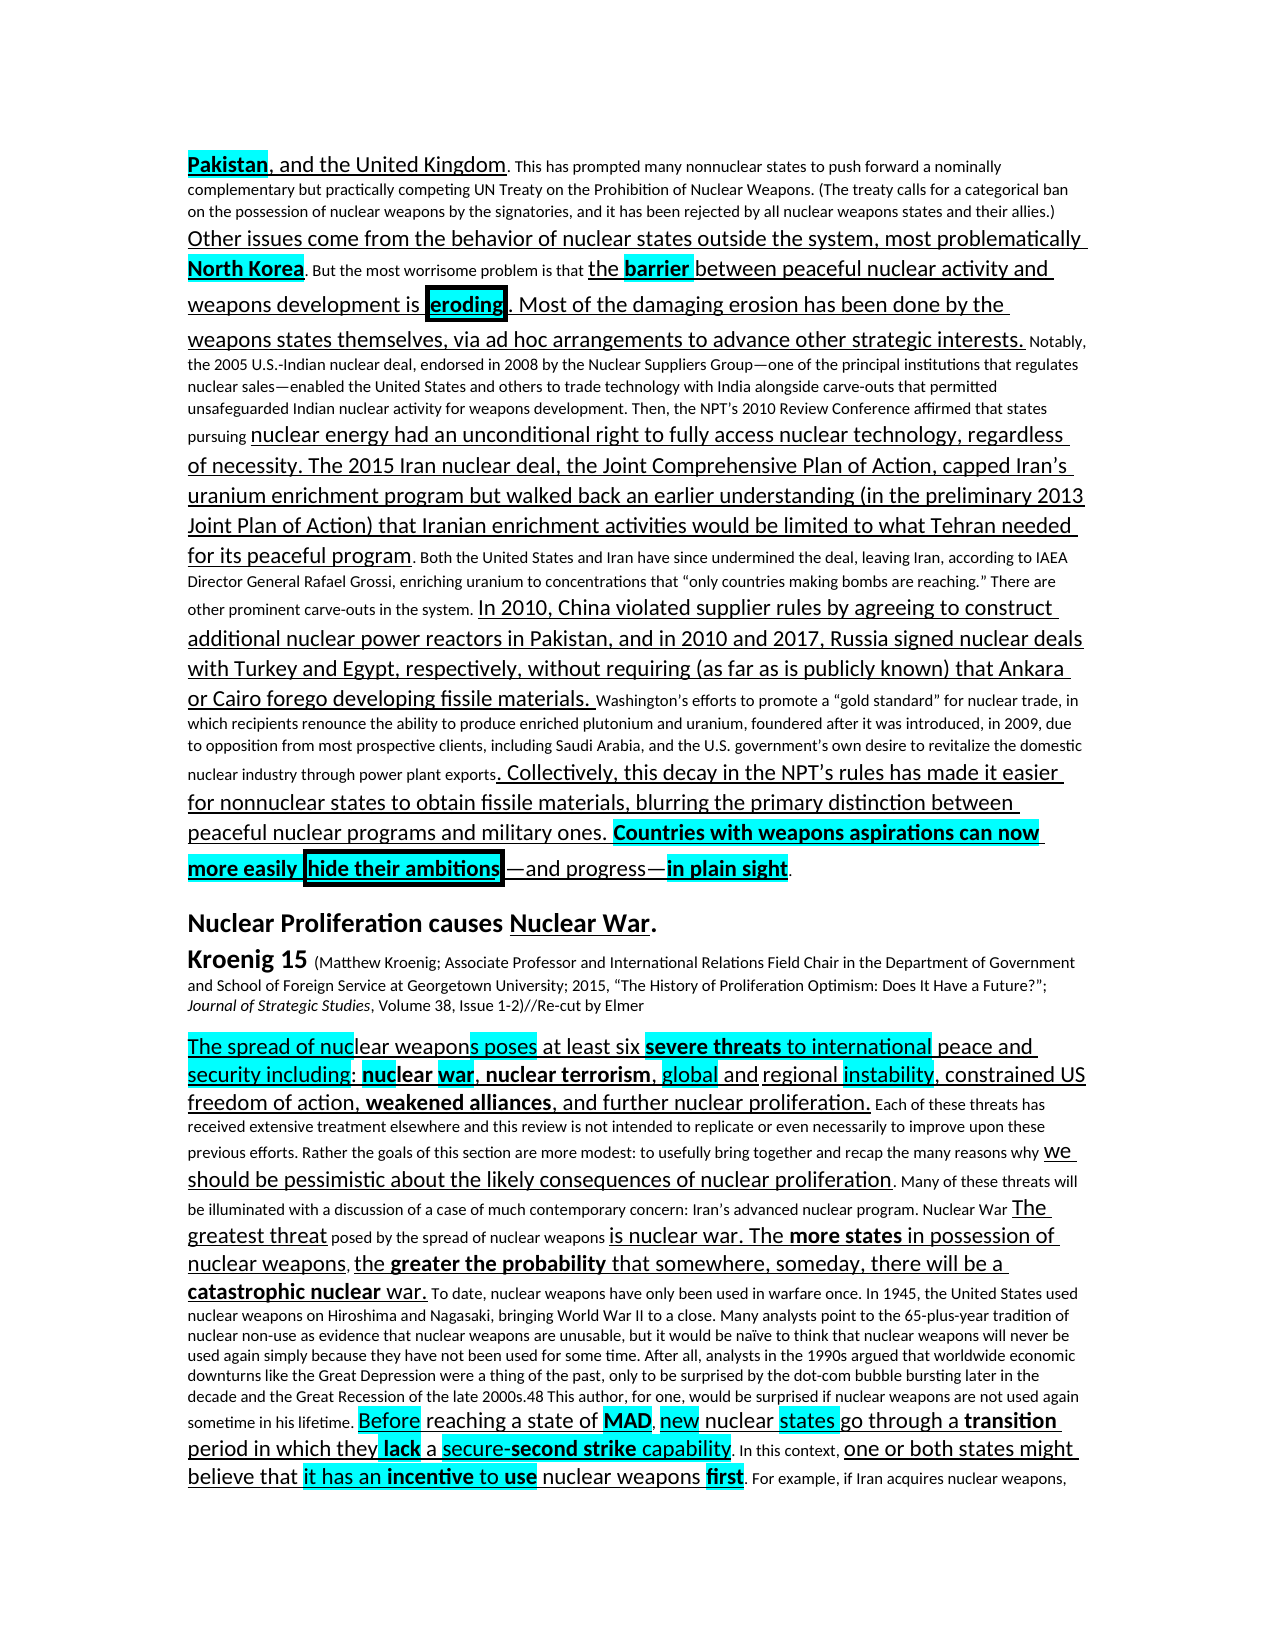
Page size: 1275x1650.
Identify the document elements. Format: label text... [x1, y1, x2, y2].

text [187, 1032, 1087, 1490]
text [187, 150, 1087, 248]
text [187, 249, 1087, 887]
text Kroenig 15 (Matthew Kroenig; Associate Professor and International Relations Field Chair in the Department of Government and School of Foreign Service at Georgetown University; 2015, “The History of Proliferation Optimism: Does It Have a Future?”; Journal of Strategic Studies, Volume 38, Issue 1-2)//Re-cut by Elmer [187, 942, 1087, 1016]
subtitle Nuclear Proliferation causes Nuclear War. [187, 906, 1087, 939]
